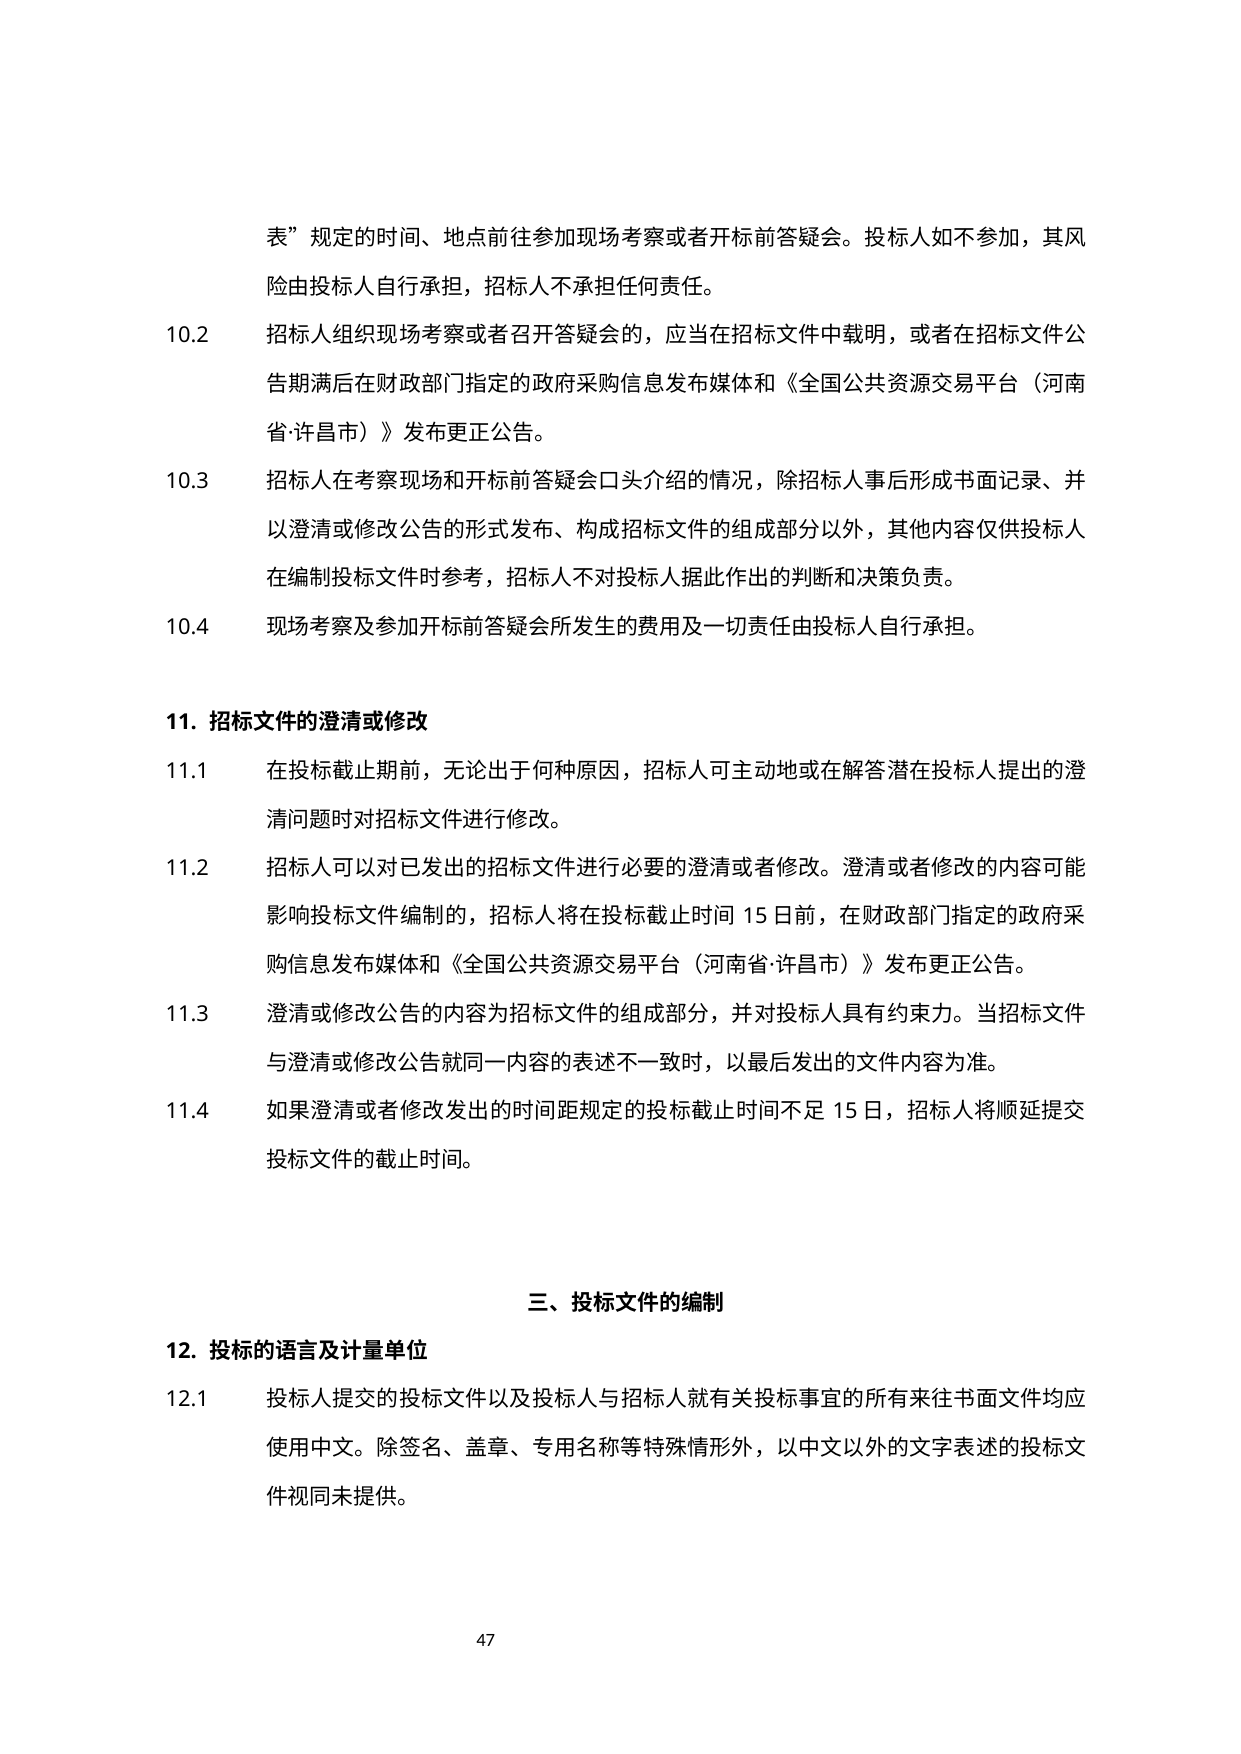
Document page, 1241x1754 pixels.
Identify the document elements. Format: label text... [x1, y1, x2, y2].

list 如果澄清或者修改发出的时间距规定的投标截止时间不足15日，招标人将顺延提交投标文件的截止时间。 [165, 1092, 1087, 1174]
list 澄清或修改公告的内容为招标文件的组成部分，并对投标人具有约束力。当招标文件与澄清或修改公告就同一内容的表述不一致时，以最后发出的文件内容为准。 [165, 995, 1087, 1077]
list 投标的语言及计量单位 [165, 1333, 1087, 1365]
list 投标人提交的投标文件以及投标人与招标人就有关投标事宜的所有来往书面文件均应使用中文。除签名、盖章、专用名称等特殊情形外，以中文以外的文字表述的投标文件视同未提供。 [165, 1381, 1087, 1511]
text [266, 219, 1087, 301]
list 在投标截止期前，无论出于何种原因，招标人可主动地或在解答潜在投标人提出的澄清问题时对招标文件进行修改。 [165, 752, 1087, 834]
list 招标文件的澄清或修改 [165, 704, 1087, 737]
list 招标人组织现场考察或者召开答疑会的，应当在招标文件中载明，或者在招标文件公告期满后在财政部门指定的政府采购信息发布媒体和《全国公共资源交易平台（河南省·许昌市）》发布更正公告。 [165, 317, 1087, 447]
list 招标人可以对已发出的招标文件进行必要的澄清或者修改。澄清或者修改的内容可能影响投标文件编制的，招标人将在投标截止时间15日前，在财政部门指定的政府采购信息发布媒体和《全国公共资源交易平台（河南省·许昌市）》发布更正公告。 [165, 849, 1087, 979]
text 三、投标文件的编制 [165, 1284, 1087, 1317]
list 招标人在考察现场和开标前答疑会口头介绍的情况，除招标人事后形成书面记录、并以澄清或修改公告的形式发布、构成招标文件的组成部分以外，其他内容仅供投标人在编制投标文件时参考，招标人不对投标人据此作出的判断和决策负责。 [165, 462, 1087, 592]
list 现场考察及参加开标前答疑会所发生的费用及一切责任由投标人自行承担。 [165, 608, 1087, 641]
